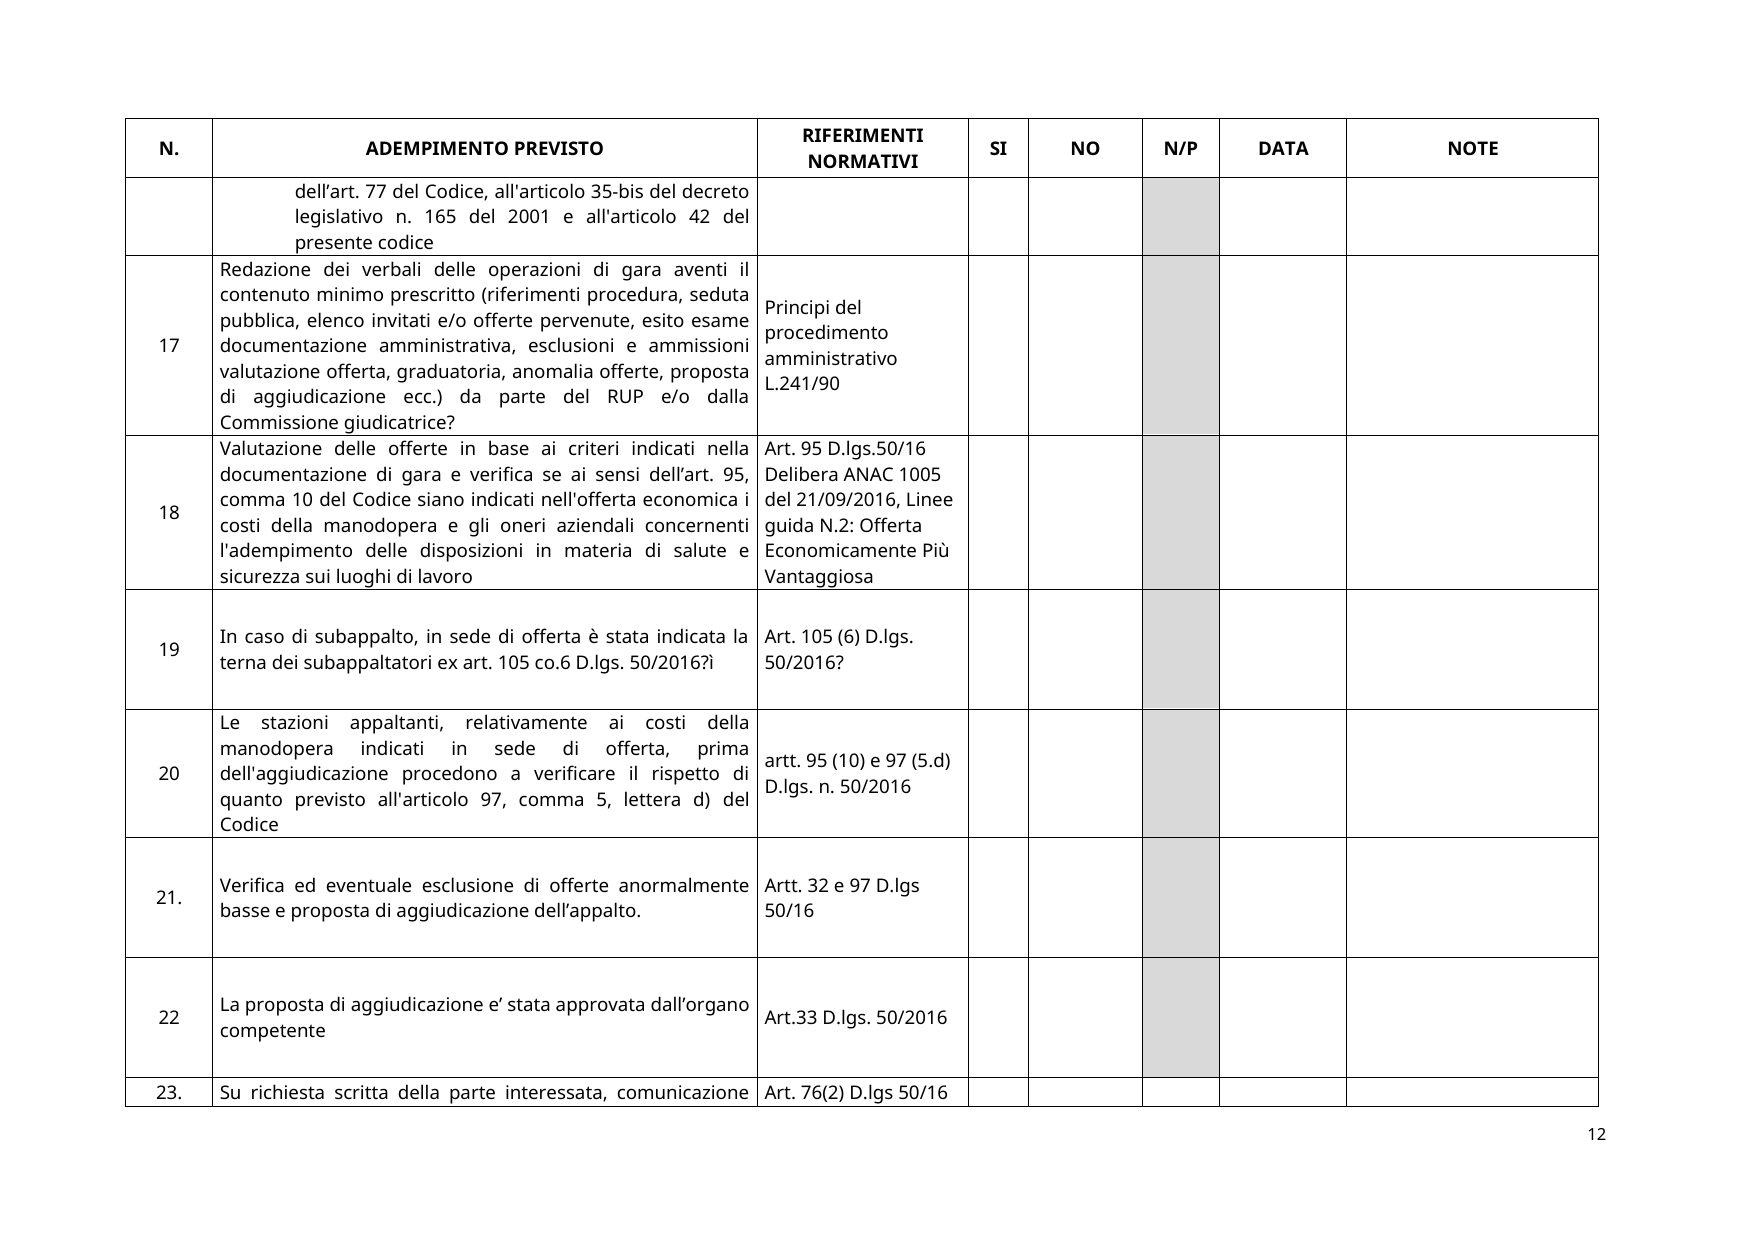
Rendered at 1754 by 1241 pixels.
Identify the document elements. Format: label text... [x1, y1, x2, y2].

table_cell [1029, 256, 1142, 434]
table_cell [969, 958, 1028, 1077]
table_cell Art. 95 D.lgs.50/16 Delibera ANAC 1005 del 21/09/2016, Linee guida N.2: Offerta Economicamente Più Vantaggiosa [758, 436, 968, 589]
table_cell Redazione dei verbali delle operazioni di gara aventi il contenuto minimo prescritto (riferimenti procedura, seduta pubblica, elenco invitati e/o offerte pervenute, esito esame documentazione amministrativa, esclusioni e ammissioni valutazione offerta, graduatoria, anomalia offerte, proposta di aggiudicazione ecc.) da parte del RUP e/o dalla Commissione giudicatrice? [213, 256, 757, 434]
table_cell [969, 436, 1028, 589]
table_cell [1029, 1078, 1142, 1106]
table_cell [1220, 436, 1346, 589]
table_cell [1143, 256, 1219, 434]
table_cell [1029, 838, 1142, 957]
table_cell [969, 710, 1028, 837]
table_cell [1143, 710, 1219, 837]
table_cell 18 [126, 436, 212, 589]
table_cell [1143, 590, 1219, 708]
table_cell Valutazione delle offerte in base ai criteri indicati nella documentazione di gara e verifica se ai sensi dell’art. 95, comma 10 del Codice siano indicati nell'offerta economica i costi della manodopera e gli oneri aziendali concernenti l'adempimento delle disposizioni in materia di salute e sicurezza sui luoghi di lavoro [213, 436, 757, 589]
table_header NO [1029, 119, 1142, 177]
table_cell In caso di subappalto, in sede di offerta è stata indicata la terna dei subappaltatori ex art. 105 co.6 D.lgs. 50/2016?ì [213, 590, 757, 708]
table_cell La proposta di aggiudicazione e’ stata approvata dall’organo competente [213, 958, 757, 1077]
table_header ADEMPIMENTO PREVISTO [213, 119, 757, 177]
table_cell artt. 95 (10) e 97 (5.d) D.lgs. n. 50/2016 [758, 710, 968, 837]
table_cell Le stazioni appaltanti, relativamente ai costi della manodopera indicati in sede di offerta, prima dell'aggiudicazione procedono a verificare il rispetto di quanto previsto all'articolo 97, comma 5, lettera d) del Codice [213, 710, 757, 837]
table_cell Art. 76(2) D.lgs 50/16 [758, 1078, 968, 1106]
table_cell [1220, 710, 1346, 837]
table_cell [1220, 1078, 1346, 1106]
table_cell [1347, 710, 1598, 837]
table_cell 23. [126, 1078, 212, 1106]
table_cell [969, 1078, 1028, 1106]
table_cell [213, 178, 757, 255]
table_cell 16 [126, 178, 212, 255]
table_cell 20 [126, 710, 212, 837]
table_cell [1143, 178, 1219, 255]
table_header N/P [1143, 119, 1219, 177]
table_cell [1347, 436, 1598, 589]
table_cell [1347, 1078, 1598, 1106]
table_cell [969, 178, 1028, 255]
table_cell [1029, 178, 1142, 255]
table_cell [1029, 958, 1142, 1077]
table_header DATA [1220, 119, 1346, 177]
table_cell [758, 178, 968, 255]
table_cell [1220, 590, 1346, 708]
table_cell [213, 1078, 757, 1106]
table_header RIFERIMENTI NORMATIVI [758, 119, 968, 177]
table_cell Verifica ed eventuale esclusione di offerte anormalmente basse e proposta di aggiudicazione dell’appalto. [213, 838, 757, 957]
table_cell [1029, 436, 1142, 589]
table_cell [1029, 590, 1142, 708]
table_cell [1029, 710, 1142, 837]
table_header SI [969, 119, 1028, 177]
table_cell 19 [126, 590, 212, 708]
table_cell 21. [126, 838, 212, 957]
table_cell [1220, 838, 1346, 957]
table_cell [969, 256, 1028, 434]
table_cell Artt. 32 e 97 D.lgs 50/16 [758, 838, 968, 957]
table_cell Art.33 D.lgs. 50/2016 [758, 958, 968, 1077]
table_cell [1143, 1078, 1219, 1106]
table_cell [1143, 436, 1219, 589]
table_cell [969, 590, 1028, 708]
table_cell [969, 838, 1028, 957]
table_cell [1347, 958, 1598, 1077]
table_cell Art. 105 (6) D.lgs. 50/2016? [758, 590, 968, 708]
table_cell [1220, 178, 1346, 255]
table_cell [1347, 256, 1598, 434]
table_cell 22 [126, 958, 212, 1077]
table_cell [1143, 958, 1219, 1077]
table_cell [1347, 838, 1598, 957]
table_cell 17 [126, 256, 212, 434]
table_cell [1143, 838, 1219, 957]
table_cell [1220, 256, 1346, 434]
table_cell [1347, 590, 1598, 708]
table_header NOTE [1347, 119, 1598, 177]
table_cell [1220, 958, 1346, 1077]
table_cell [1347, 178, 1598, 255]
table_cell Principi del procedimento amministrativo L.241/90 [758, 256, 968, 434]
table_header N. [126, 119, 212, 177]
